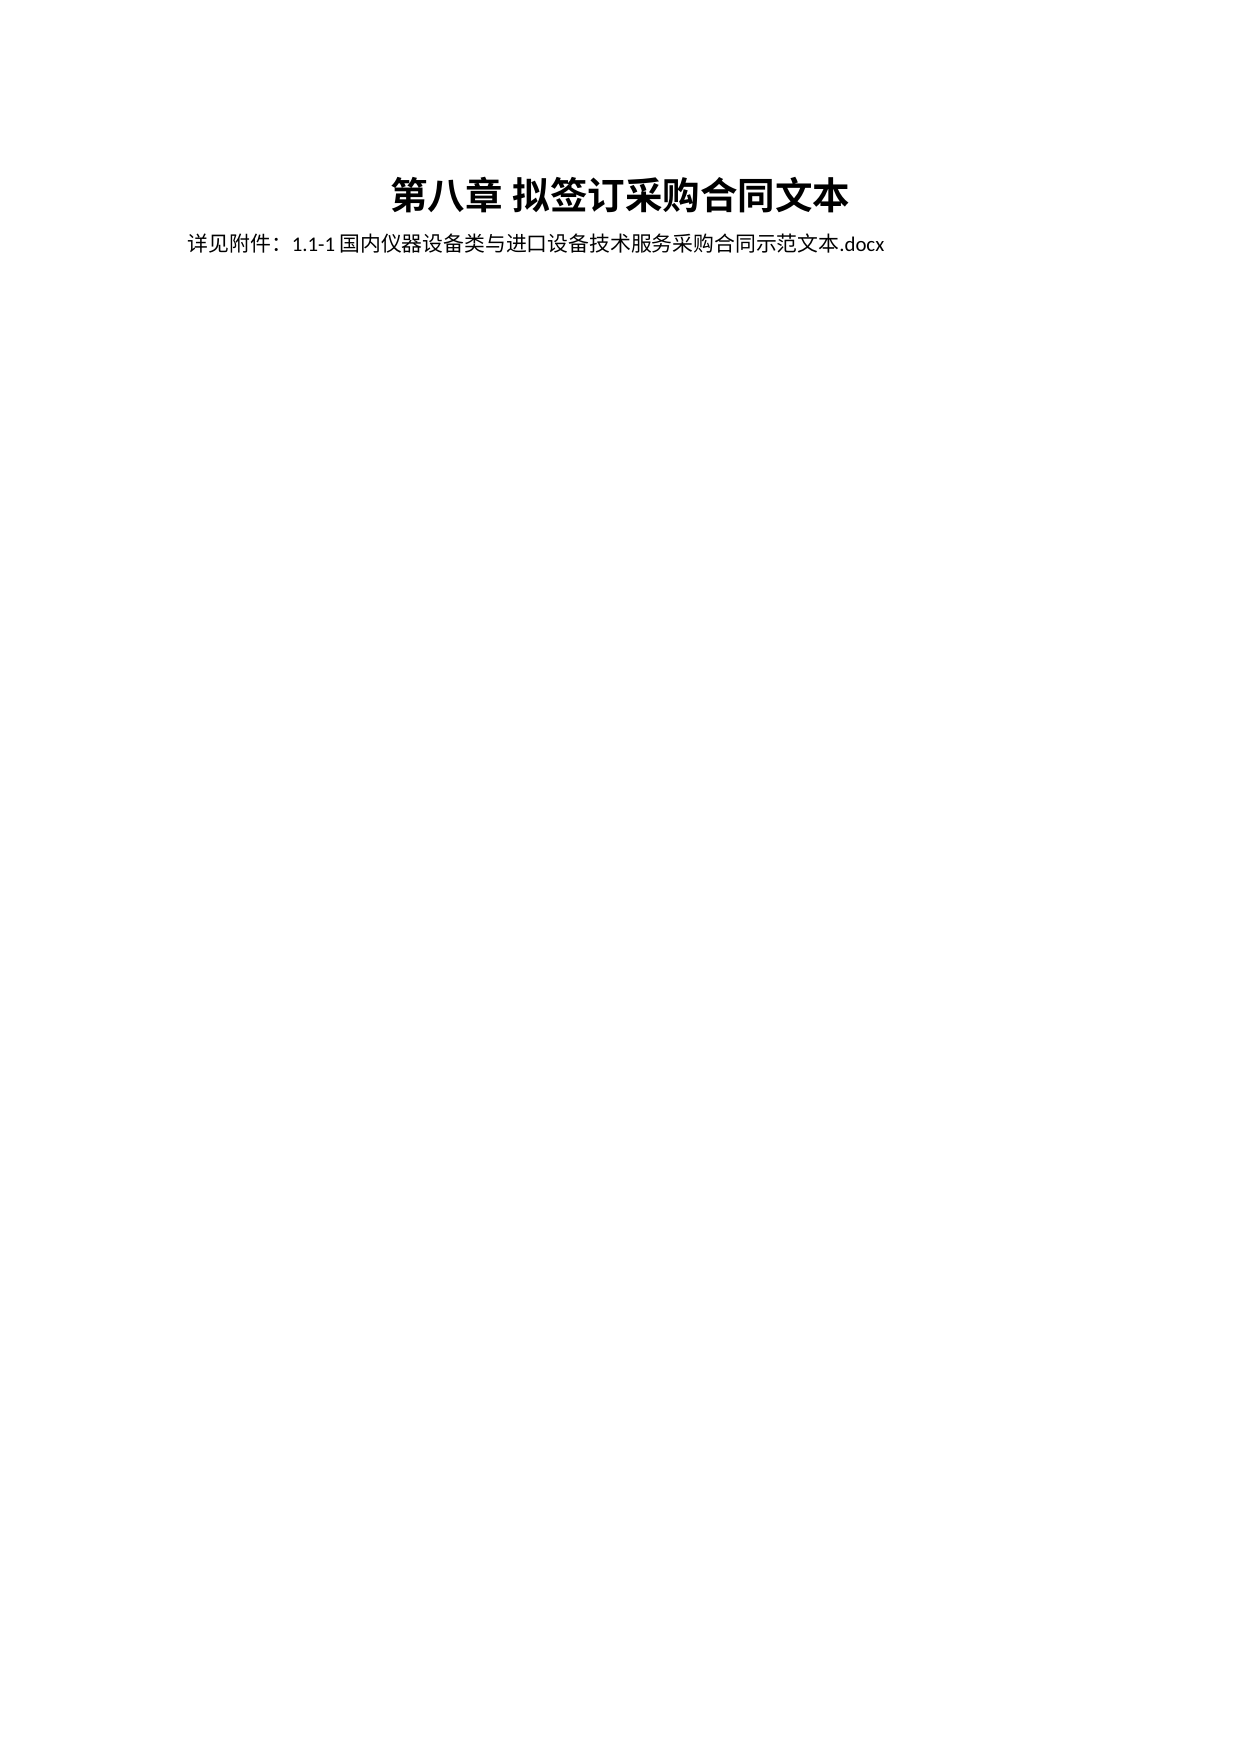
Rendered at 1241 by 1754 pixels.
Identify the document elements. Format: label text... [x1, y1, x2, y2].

text 详见附件：1.1-1国内仪器设备类与进口设备技术服务采购合同示范文本.docx [187, 227, 1053, 259]
text 第八章 拟签订采购合同文本 [187, 162, 1053, 227]
